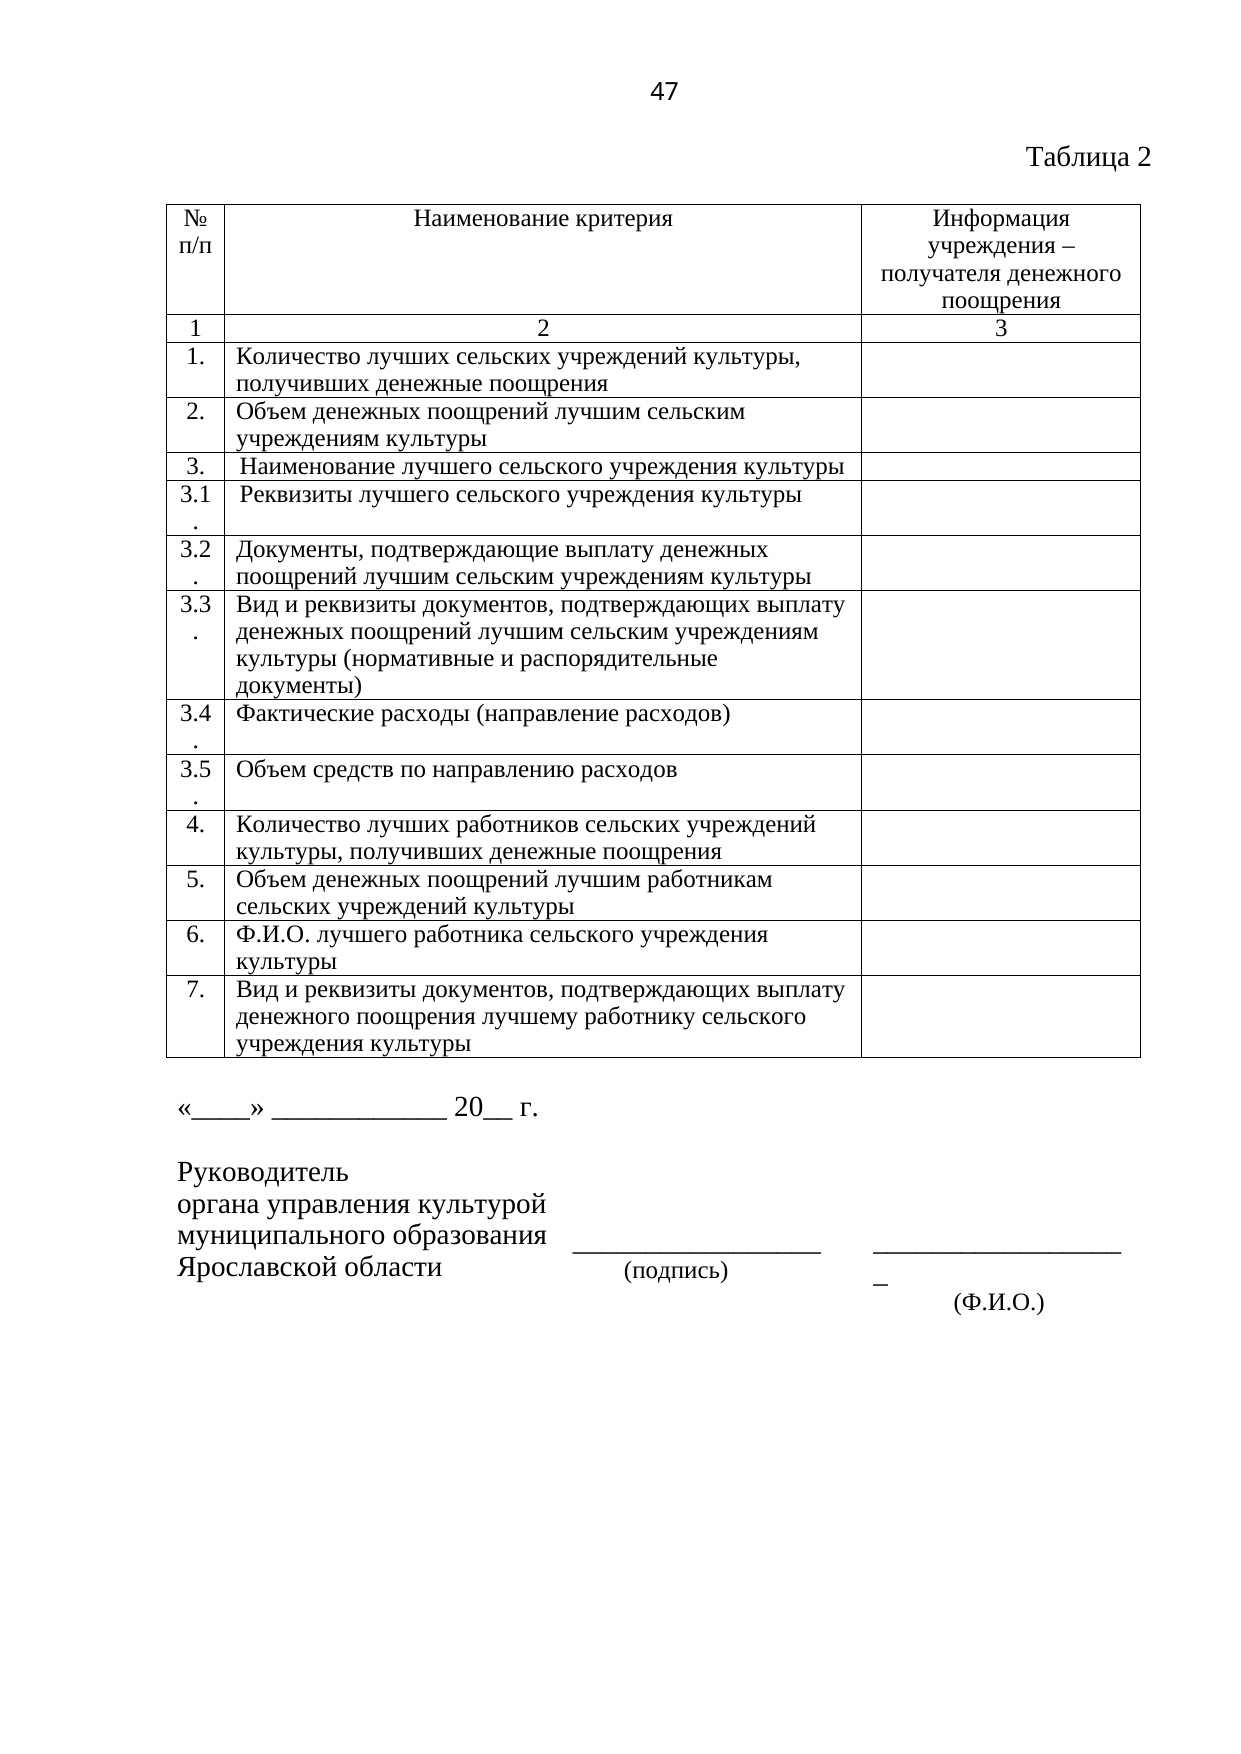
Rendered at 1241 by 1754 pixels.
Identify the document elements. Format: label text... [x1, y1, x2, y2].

table_header Наименование критерия [225, 205, 861, 313]
table_header Информация учреждения – получателя денежного поощрения [862, 205, 1140, 313]
table_cell [862, 921, 1140, 975]
table_cell 4. [167, 811, 224, 864]
table_cell 3.2. [167, 536, 224, 590]
table_cell [862, 700, 1140, 754]
table_cell 5. [167, 866, 224, 920]
table_cell Объем денежных поощрений лучшим сельским учреждениям культуры [225, 398, 861, 452]
table_cell [862, 453, 1140, 480]
table_cell 1. [167, 343, 224, 397]
table_cell [862, 481, 1140, 535]
table_cell [862, 866, 1140, 920]
table_cell «____» ____________ 20__ г. Руководитель органа управления культурой муниципального образования Ярославской области [166, 1058, 562, 1316]
table_cell 3. [167, 453, 224, 480]
table_cell 2 [225, 315, 861, 342]
table_cell Объем средств по направлению расходов [225, 755, 861, 809]
table_cell [862, 976, 1140, 1057]
table_cell 3.3. [167, 591, 224, 699]
table_cell Количество лучших работников сельских учреждений культуры, получивших денежные поощрения [225, 811, 861, 864]
table_cell _________________ (подпись) [562, 1058, 862, 1316]
table_cell [862, 398, 1140, 452]
table_cell [862, 536, 1140, 590]
table_cell Ф.И.О. лучшего работника сельского учреждения культуры [225, 921, 861, 975]
table_cell 3.1. [167, 481, 224, 535]
table_cell 3.4. [167, 700, 224, 754]
table_cell 7. [167, 976, 224, 1057]
table_cell 2. [167, 398, 224, 452]
table_cell Вид и реквизиты документов, подтверждающих выплату денежных поощрений лучшим сельским учреждениям культуры (нормативные и распорядительные документы) [225, 591, 861, 699]
table_header № п/п [167, 205, 224, 313]
table_cell [862, 343, 1140, 397]
table_cell 3.5. [167, 755, 224, 809]
table_cell [862, 811, 1140, 864]
table_cell Объем денежных поощрений лучшим работникам сельских учреждений культуры [225, 866, 861, 920]
table_cell Количество лучших сельских учреждений культуры, получивших денежные поощрения [225, 343, 861, 397]
table_cell Фактические расходы (направление расходов) [225, 700, 861, 754]
table_cell [862, 591, 1140, 699]
table_cell Документы, подтверждающие выплату денежных поощрений лучшим сельским учреждениям культуры [225, 536, 861, 590]
table_cell 1 [167, 315, 224, 342]
table_cell [862, 755, 1140, 809]
table_cell Вид и реквизиты документов, подтверждающих выплату денежного поощрения лучшему работнику сельского учреждения культуры [225, 976, 861, 1057]
table_cell 6. [167, 921, 224, 975]
text Таблица 2 [177, 141, 1152, 173]
table_cell Наименование лучшего сельского учреждения культуры [225, 453, 861, 480]
table_cell 3 [862, 315, 1140, 342]
table_cell __________________ (Ф.И.О.) [862, 1058, 1140, 1316]
table_cell Реквизиты лучшего сельского учреждения культуры [225, 481, 861, 535]
